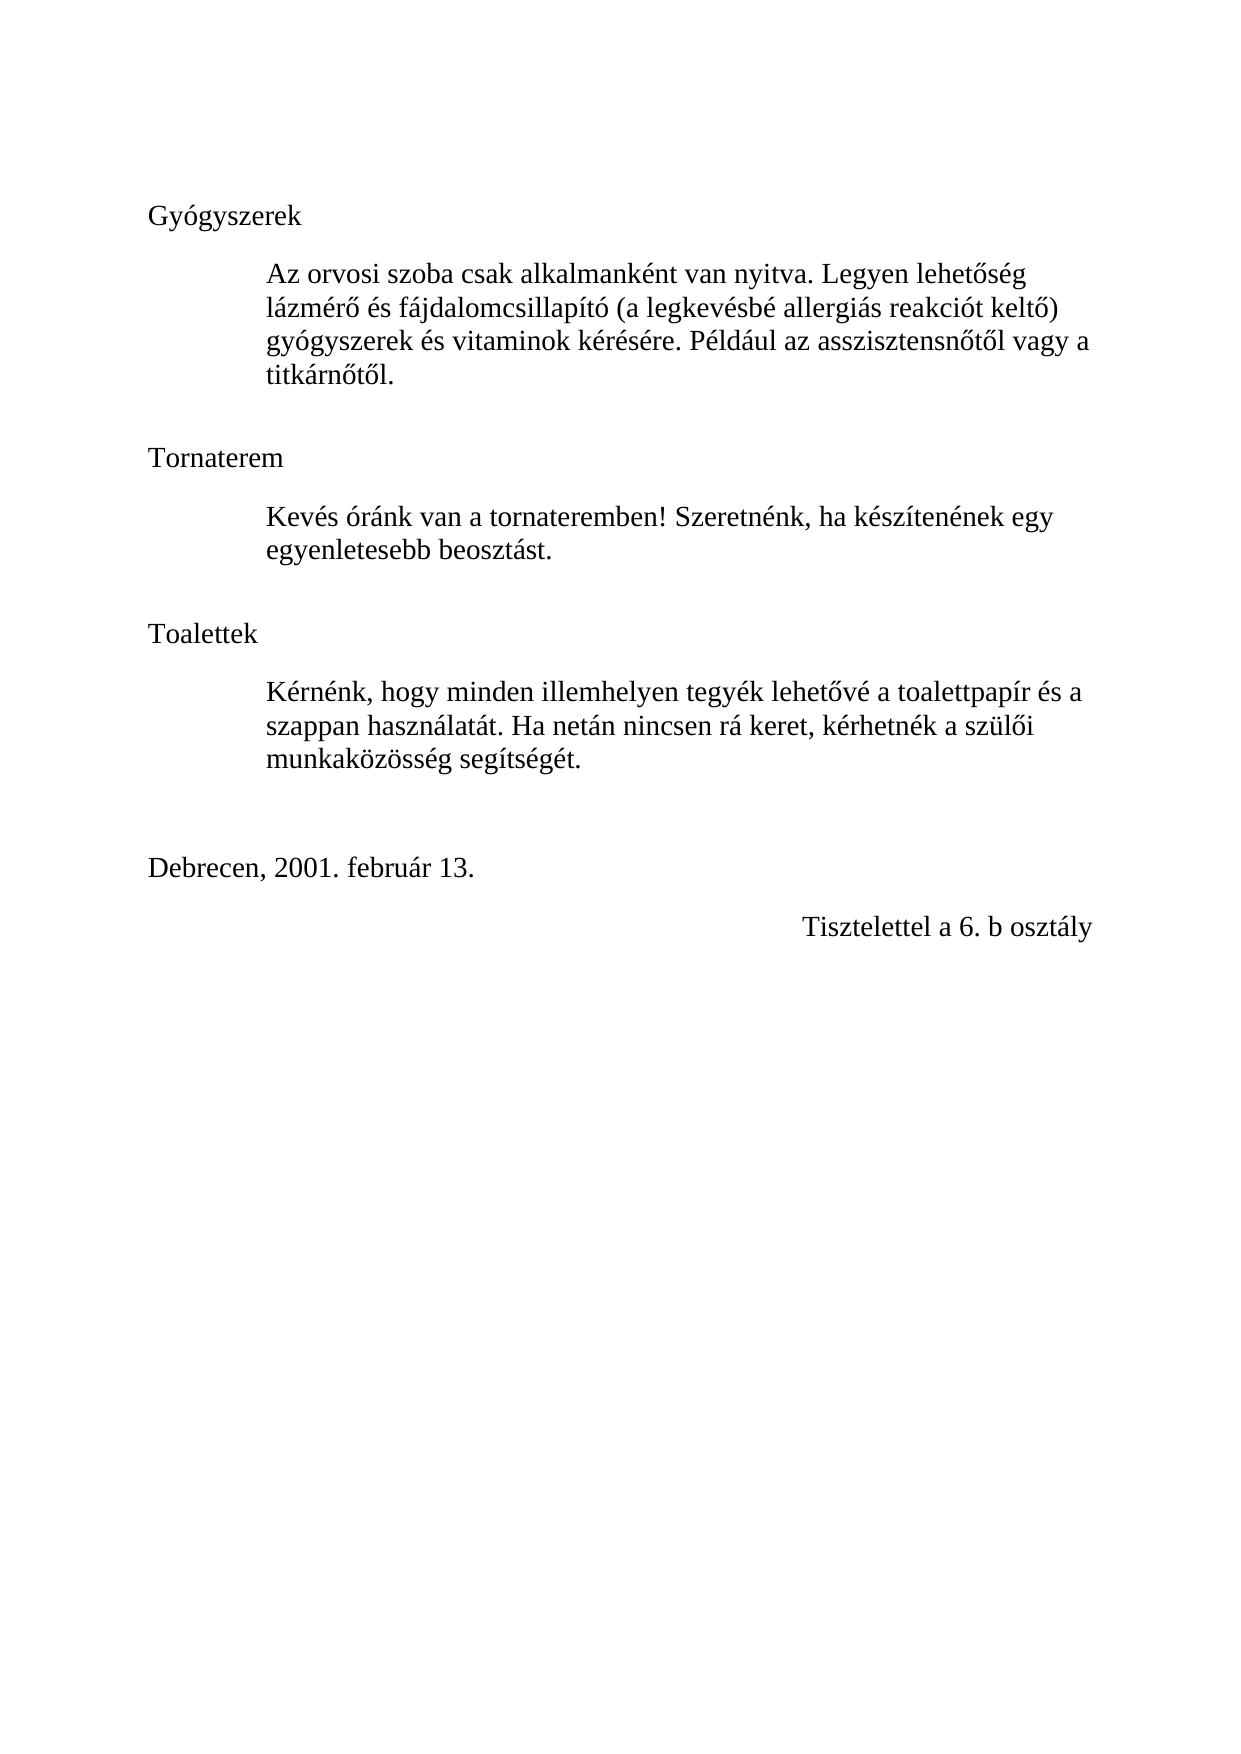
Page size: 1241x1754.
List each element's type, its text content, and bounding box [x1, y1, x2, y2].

text Toalettek [148, 616, 1093, 649]
text Gyógyszerek [148, 198, 1093, 231]
text Debrecen, 2001. február 13. [148, 850, 1093, 884]
text Tisztelettel a 6. b osztály [148, 909, 1093, 942]
text Az orvosi szoba csak alkalmanként van nyitva. Legyen lehetőség lázmérő és fájdalomcsillapító (a legkevésbé allergiás reakciót keltő) gyógyszerek és vitaminok kérésére. Például az asszisztensnőtől vagy a titkárnőtől. [266, 256, 1093, 390]
text Tornaterem [148, 440, 1093, 474]
text Kevés óránk van a tornateremben! Szeretnénk, ha készítenének egy egyenletesebb beosztást. [266, 499, 1093, 566]
text Kérnénk, hogy minden illemhelyen tegyék lehetővé a toalettpapír és a szappan használatát. Ha netán nincsen rá keret, kérhetnék a szülői munkaközösség segítségét. [266, 674, 1093, 775]
